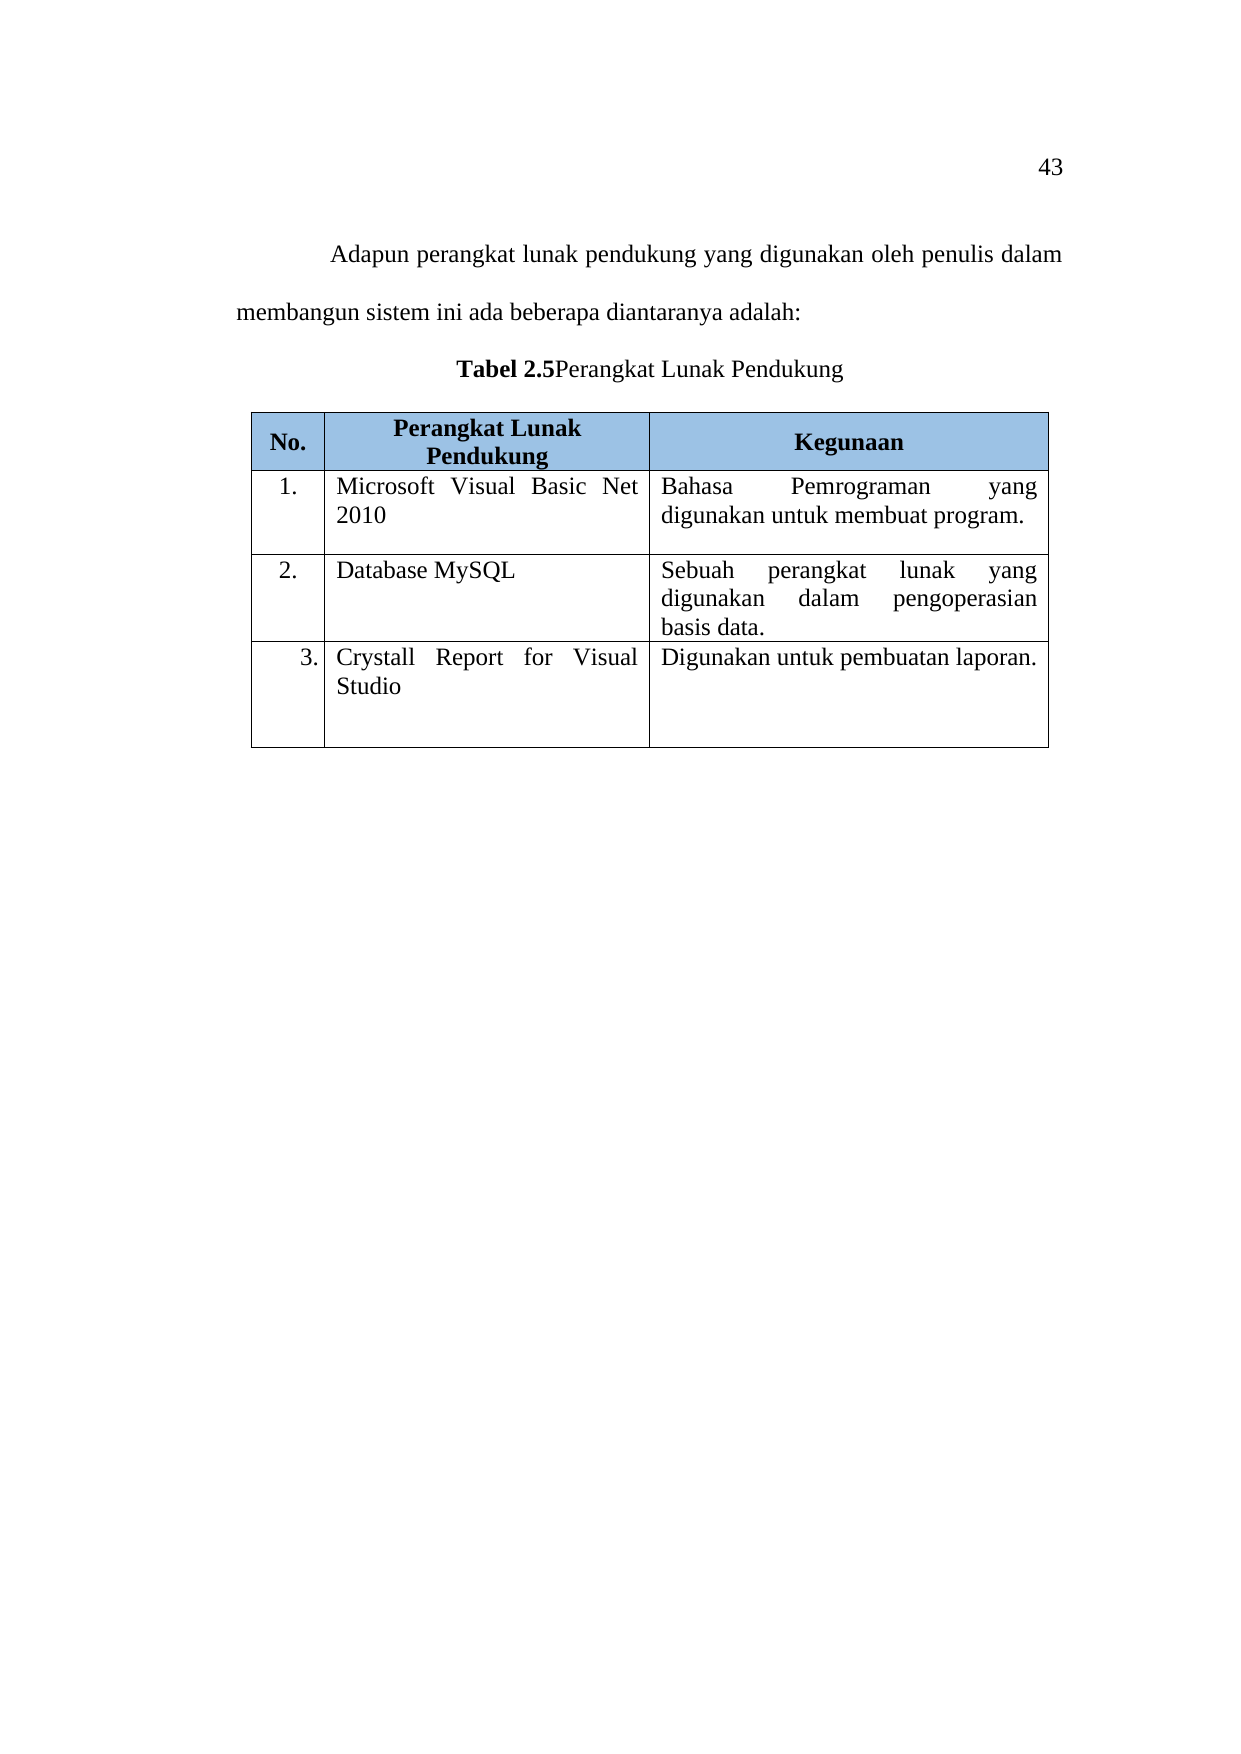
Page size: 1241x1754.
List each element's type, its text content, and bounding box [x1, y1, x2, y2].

table_header Kegunaan [650, 413, 1048, 470]
table_cell Sebuah perangkat lunak yang digunakan dalam pengoperasian basis data. [650, 555, 1048, 641]
table_cell Database MySQL [325, 555, 649, 641]
table_cell Digunakan untuk pembuatan laporan. [650, 642, 1048, 747]
table_cell 1. [252, 471, 324, 554]
table_cell Crystall Report for Visual Studio [325, 642, 649, 747]
table_header No. [252, 413, 324, 470]
table_cell 2. [252, 555, 324, 641]
text Tabel 2.5Perangkat Lunak Pendukung [236, 354, 1063, 383]
table_header Perangkat Lunak Pendukung [325, 413, 649, 470]
table_cell Bahasa Pemrograman yang digunakan untuk membuat program. [650, 471, 1048, 554]
list Adapun perangkat lunak pendukung yang digunakan oleh penulis dalam membangun sistem ini ada beberapa diantaranya adalah: [236, 239, 1063, 325]
table_cell Microsoft Visual Basic Net 2010 [325, 471, 649, 554]
table_cell [252, 642, 324, 747]
